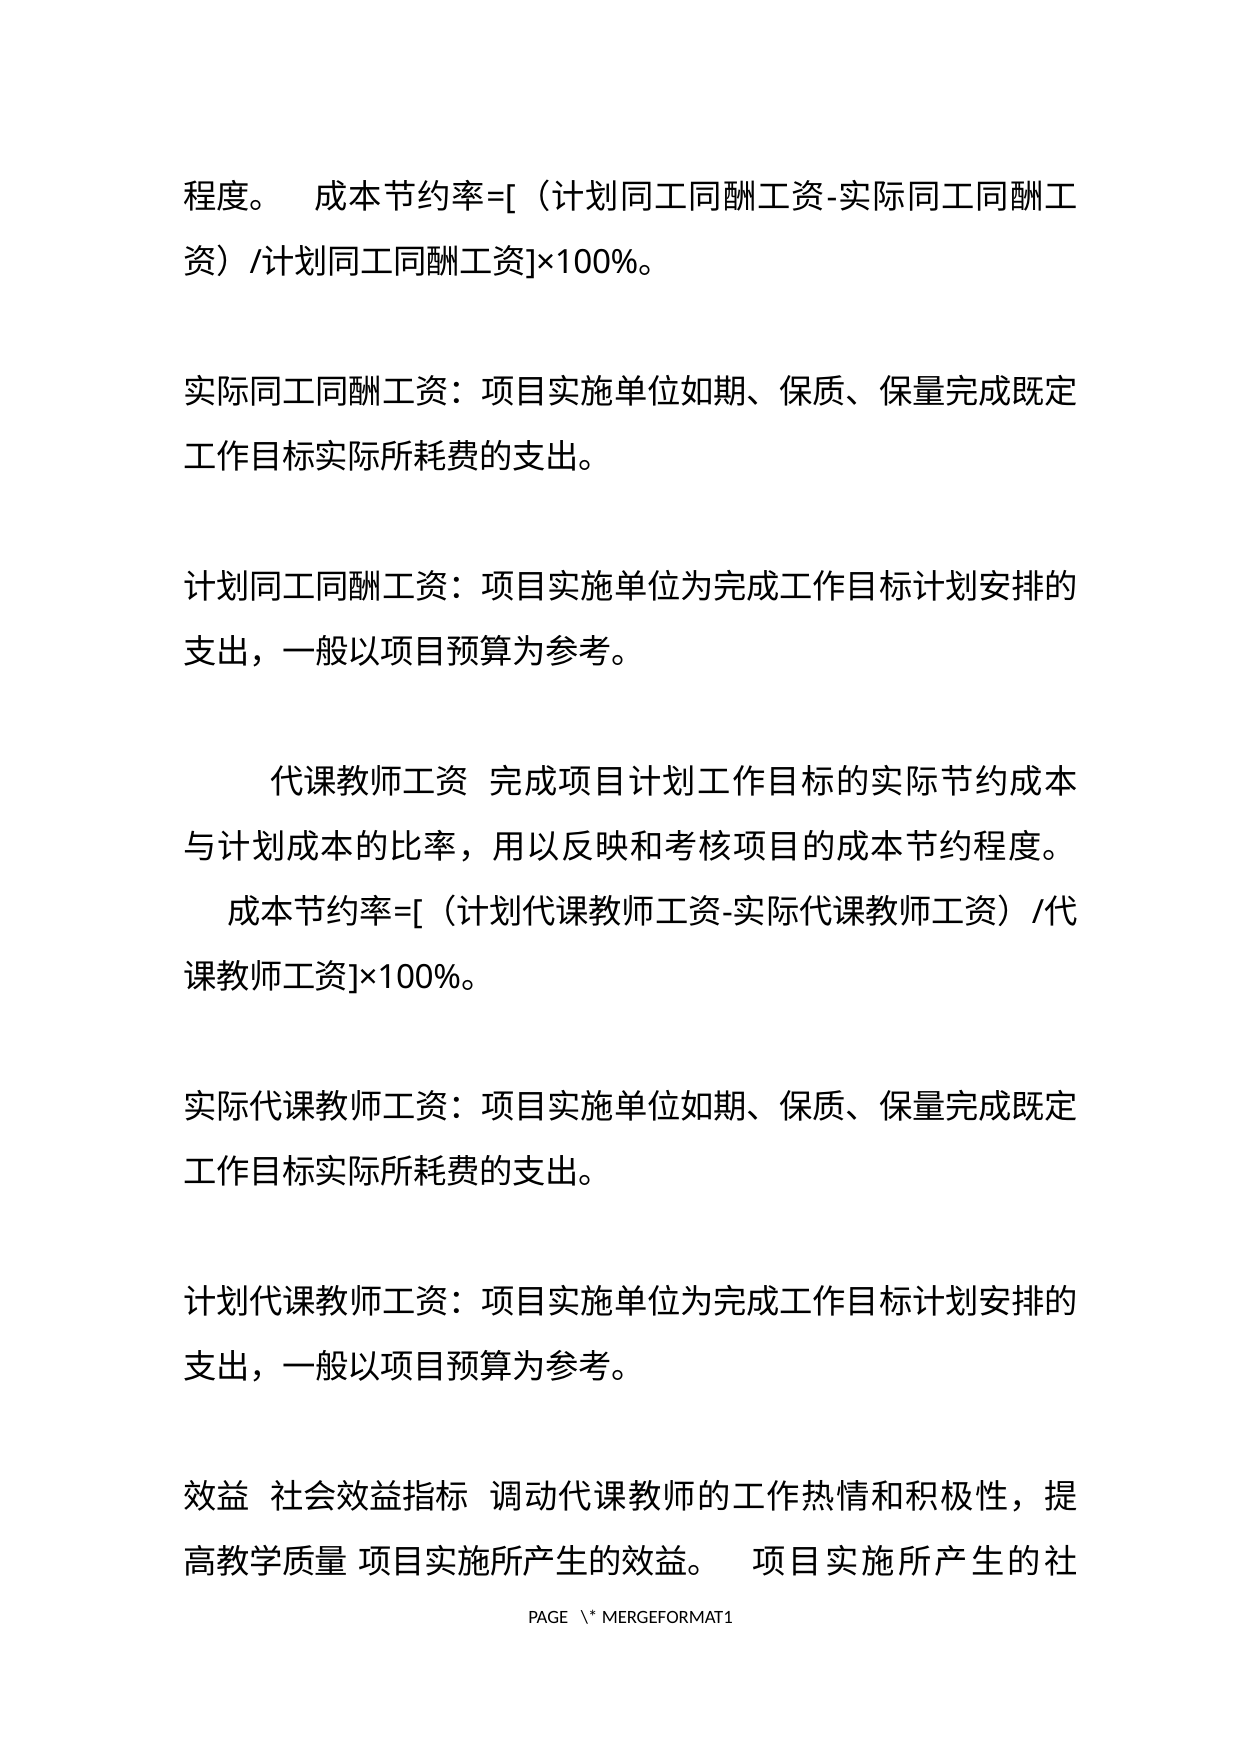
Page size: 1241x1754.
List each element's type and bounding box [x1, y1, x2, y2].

text [183, 162, 1078, 1592]
